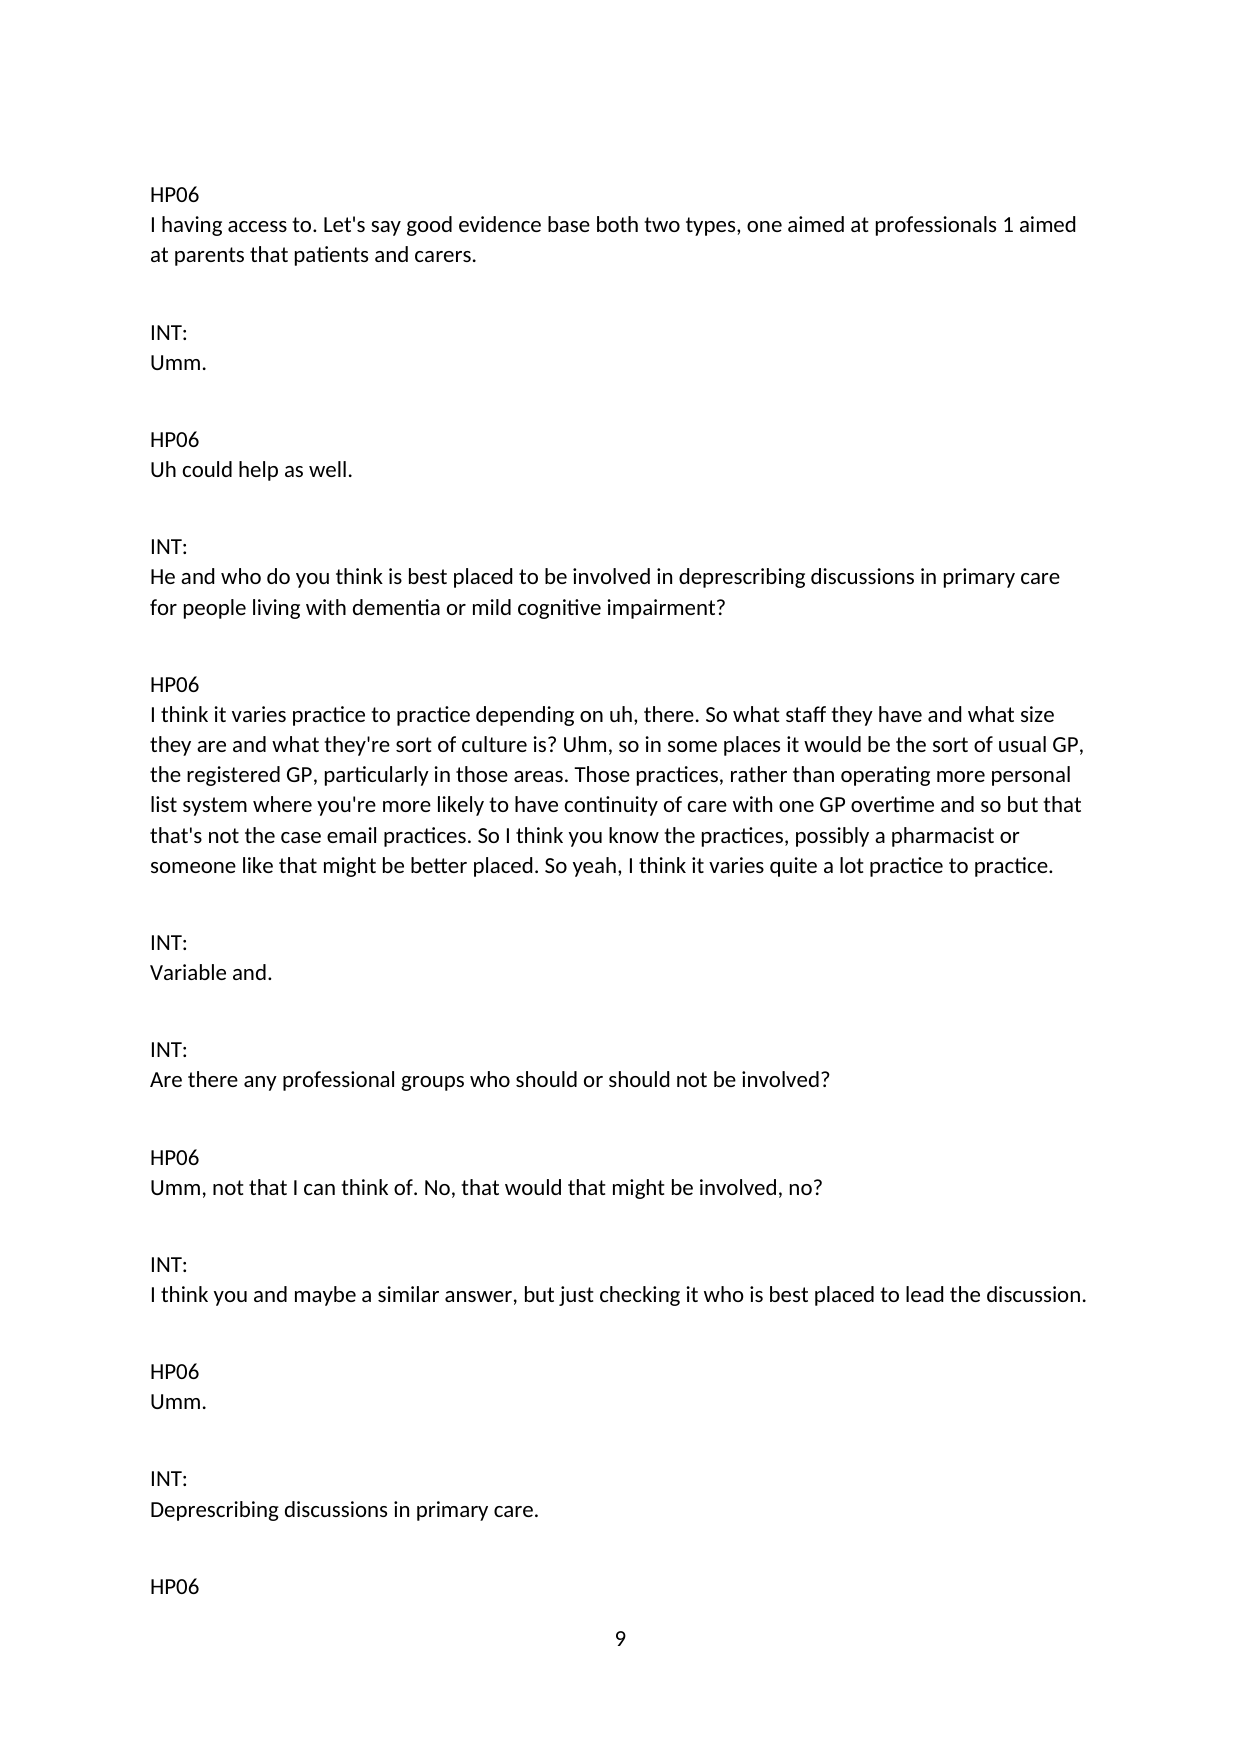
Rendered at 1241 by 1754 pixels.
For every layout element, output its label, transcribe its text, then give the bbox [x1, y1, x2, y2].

text INT: Umm. [150, 287, 1090, 376]
text INT: Deprescribing discussions in primary care. [150, 1434, 1090, 1523]
text HP06 I think it varies practice to practice depending on uh, there. So what staff they have and what size they are and what they're sort of culture is? Uhm, so in some places it would be the sort of usual GP, the registered GP, particularly in those areas. Those practices, rather than operating more personal list system where you're more likely to have continuity of care with one GP overtime and so but that that's not the case email practices. So I think you know the practices, possibly a pharmacist or someone like that might be better placed. So yeah, I think it varies quite a lot practice to practice. [150, 639, 1090, 879]
text INT: I think you and maybe a similar answer, but just checking it who is best placed to lead the discussion. [150, 1220, 1090, 1308]
text HP06 Umm, not that I can think of. No, that would that might be involved, no? [150, 1112, 1090, 1201]
text INT: Are there any professional groups who should or should not be involved? [150, 1005, 1090, 1094]
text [150, 1542, 1090, 1600]
text HP06 Umm. [150, 1327, 1090, 1416]
text HP06 Uh could help as well. [150, 395, 1090, 483]
text INT: He and who do you think is best placed to be involved in deprescribing discussions in primary care for people living with dementia or mild cognitive impairment? [150, 502, 1090, 621]
text INT: Variable and. [150, 898, 1090, 986]
text HP06 I having access to. Let's say good evidence base both two types, one aimed at professionals 1 aimed at parents that patients and carers. [150, 150, 1090, 269]
